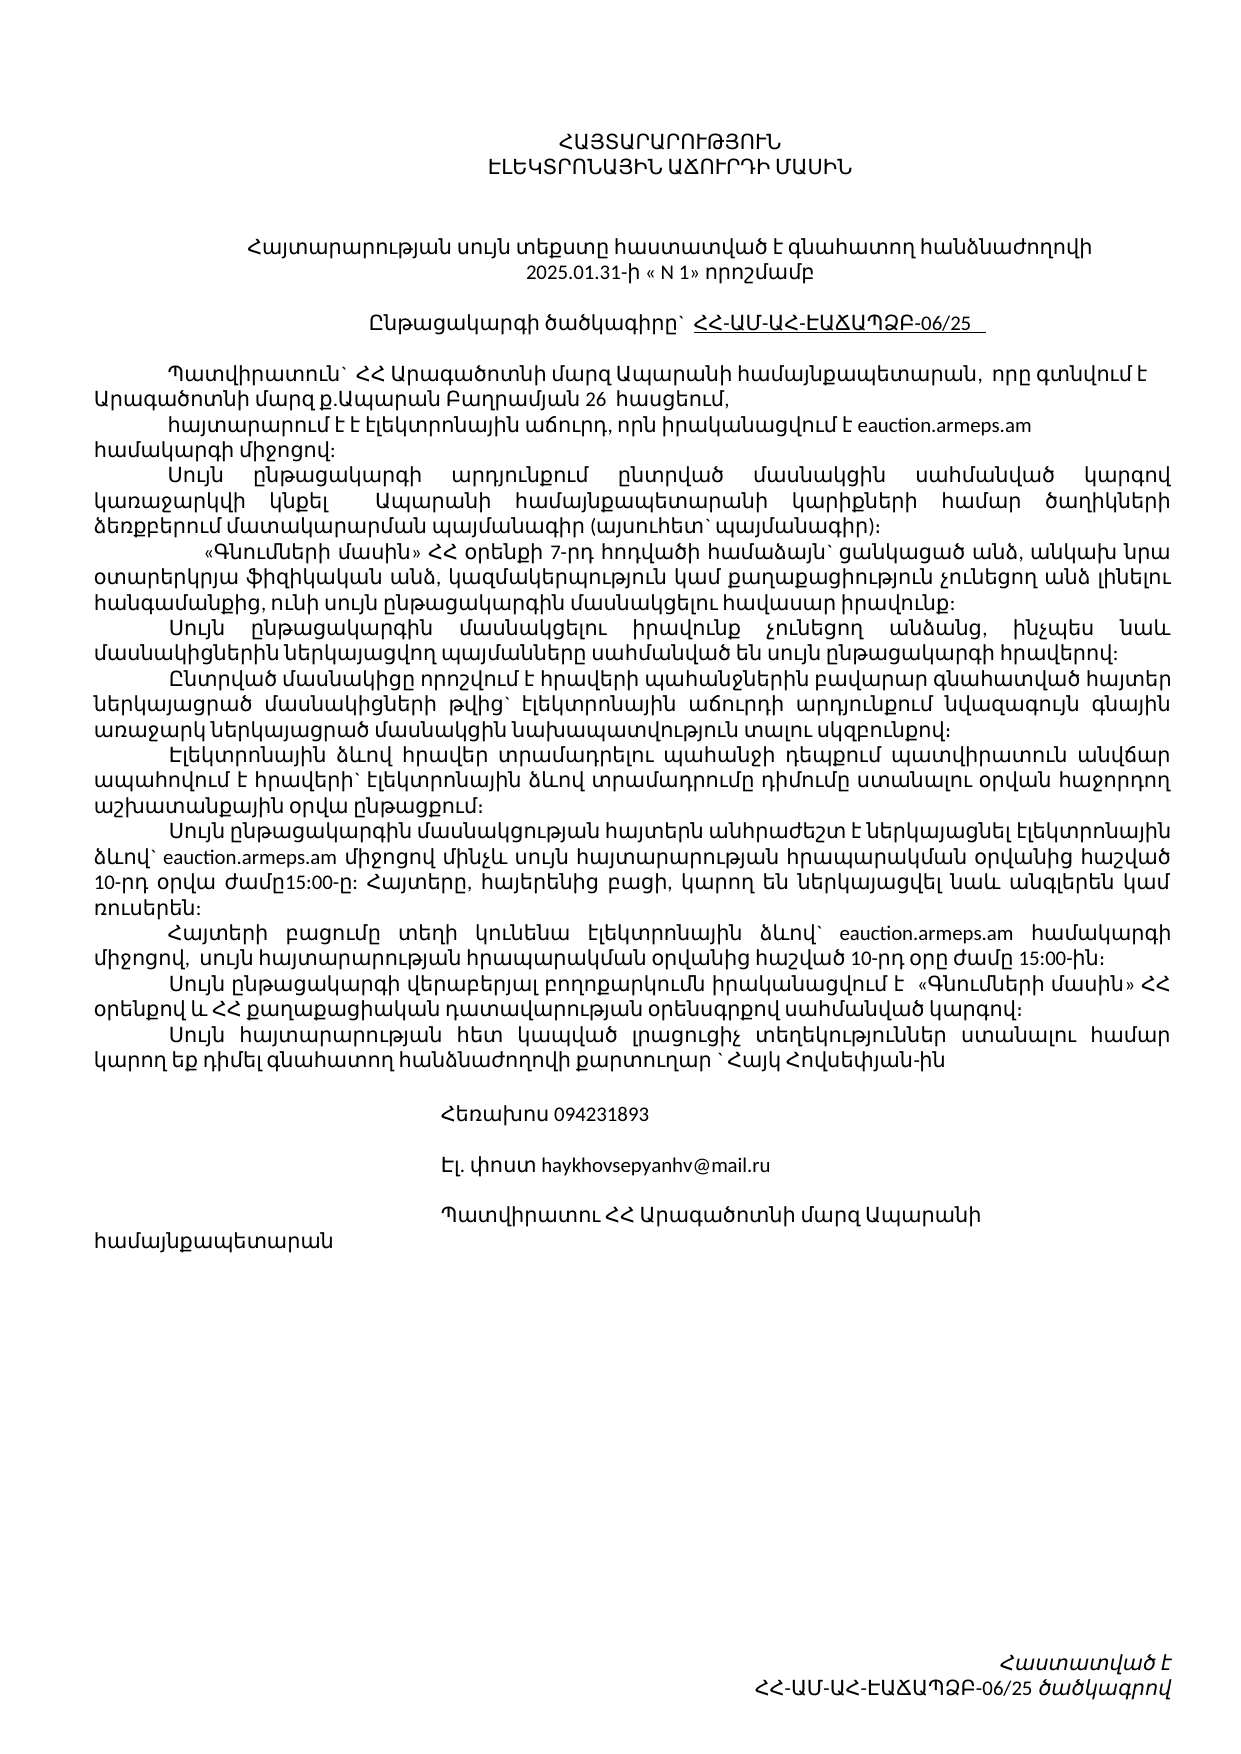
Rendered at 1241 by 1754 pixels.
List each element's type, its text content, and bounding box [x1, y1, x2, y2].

text Էլ. փոստ haykhovsepyanhv@mail.ru [94, 1152, 1171, 1177]
text ՀՀ-ԱՄ-ԱՀ-ԷԱՃԱՊՁԲ-06/25 ծածկագրով [94, 1675, 1171, 1701]
text Հեռախոս 094231893 [94, 1101, 1171, 1126]
text Սույն ընթացակարգի վերաբերյալ բողոքարկումն իրականացվում է «Գնումների մասին» ՀՀ օրենքով և ՀՀ քաղաքացիական դատավարության օրենսգրքով սահմանված կարգով։ [94, 971, 1171, 1022]
text Պատվիրատուն` ՀՀ Արագածոտնի մարզ Ապարանի համայնքապետարան, որը գտնվում է Արագածոտնի մարզ ք.Ապարան Բաղրամյան 26 հասցեում, [94, 361, 1171, 412]
text Ընտրված մասնակիցը որոշվում է հրավերի պահանջներին բավարար գնահատված հայտեր ներկայացրած մասնակիցների թվից` էլեկտրոնային աճուրդի արդյունքում նվազագույն գնային առաջարկ ներկայացրած մասնակցին նախապատվություն տալու սկզբունքով։ [94, 666, 1171, 742]
text ՀԱՅՏԱՐԱՐՈՒԹՅՈՒՆ [94, 129, 1171, 154]
text Սույն ընթացակարգին մասնակցելու իրավունք չունեցող անձանց, ինչպես նաև մասնակիցներին ներկայացվող պայմանները սահմանված են սույն ընթացակարգի հրավերով: [94, 615, 1171, 666]
text հայտարարում է է էլեկտրոնային աճուրդ, որն իրականացվում է eauction.armeps.am համակարգի միջոցով: [94, 412, 1171, 463]
text Սույն ընթացակարգի արդյունքում ընտրված մասնակցին սահմանված կարգով կառաջարկվի կնքել Ապարանի համայնքապետարանի կարիքների համար ծաղիկների ձեռքբերում մատակարարման պայմանագիր (այսուհետ` պայմանագիր)։ [94, 463, 1171, 539]
text Հայտարարության սույն տեքստը հաստատված է գնահատող հանձնաժողովի [94, 234, 1171, 259]
text Հաստատված է [94, 1650, 1171, 1675]
text Էլեկտրոնային ձևով հրավեր տրամադրելու պահանջի դեպքում պատվիրատուն անվճար ապահովում է հրավերի` էլեկտրոնային ձևով տրամադրումը դիմումը ստանալու օրվան հաջորդող աշխատանքային օրվա ընթացքում։ [94, 742, 1171, 818]
text 2025.01.31 -ի « N 1» որոշմամբ [94, 259, 1171, 285]
text Պատվիրատու ՀՀ Արագածոտնի մարզ Ապարանի համայնքապետարան [94, 1203, 1171, 1253]
text Սույն ընթացակարգին մասնակցության հայտերն անհրաժեշտ է ներկայացնել էլեկտրոնային ձևով` eauction.armeps.am միջոցով մինչև սույն հայտարարության հրապարակման օրվանից հաշված 10-րդ օրվա ժամը15:00-ը: Հայտերը, հայերենից բացի, կարող են ներկայացվել նաև անգլերեն կամ ռուսերեն: [94, 818, 1171, 920]
text Ընթացակարգի ծածկագիրը` ՀՀ-ԱՄ-ԱՀ-ԷԱՃԱՊՁԲ-06/25 [94, 310, 1171, 336]
text ԷԼԵԿՏՐՈՆԱՅԻՆ ԱՃՈՒՐԴԻ ՄԱՍԻՆ [94, 154, 1171, 180]
text «Գնումների մասին» ՀՀ օրենքի 7-րդ հոդվածի համաձայն` ցանկացած անձ, անկախ նրա օտարերկրյա ֆիզիկական անձ, կազմակերպություն կամ քաղաքացիություն չունեցող անձ լինելու հանգամանքից, ունի սույն ընթացակարգին մասնակցելու հավասար իրավունք: [94, 539, 1171, 615]
text Հայտերի բացումը տեղի կունենա էլեկտրոնային ձևով` eauction.armeps.am համակարգի միջոցով, սույն հայտարարության հրապարակման օրվանից հաշված 10-րդ օրը ժամը 15:00-ին։ [94, 920, 1171, 971]
text Սույն հայտարարության հետ կապված լրացուցիչ տեղեկություններ ստանալու համար կարող եք դիմել գնահատող հանձնաժողովի քարտուղար ` Հայկ Հովսեփյան-ին [94, 1022, 1171, 1073]
